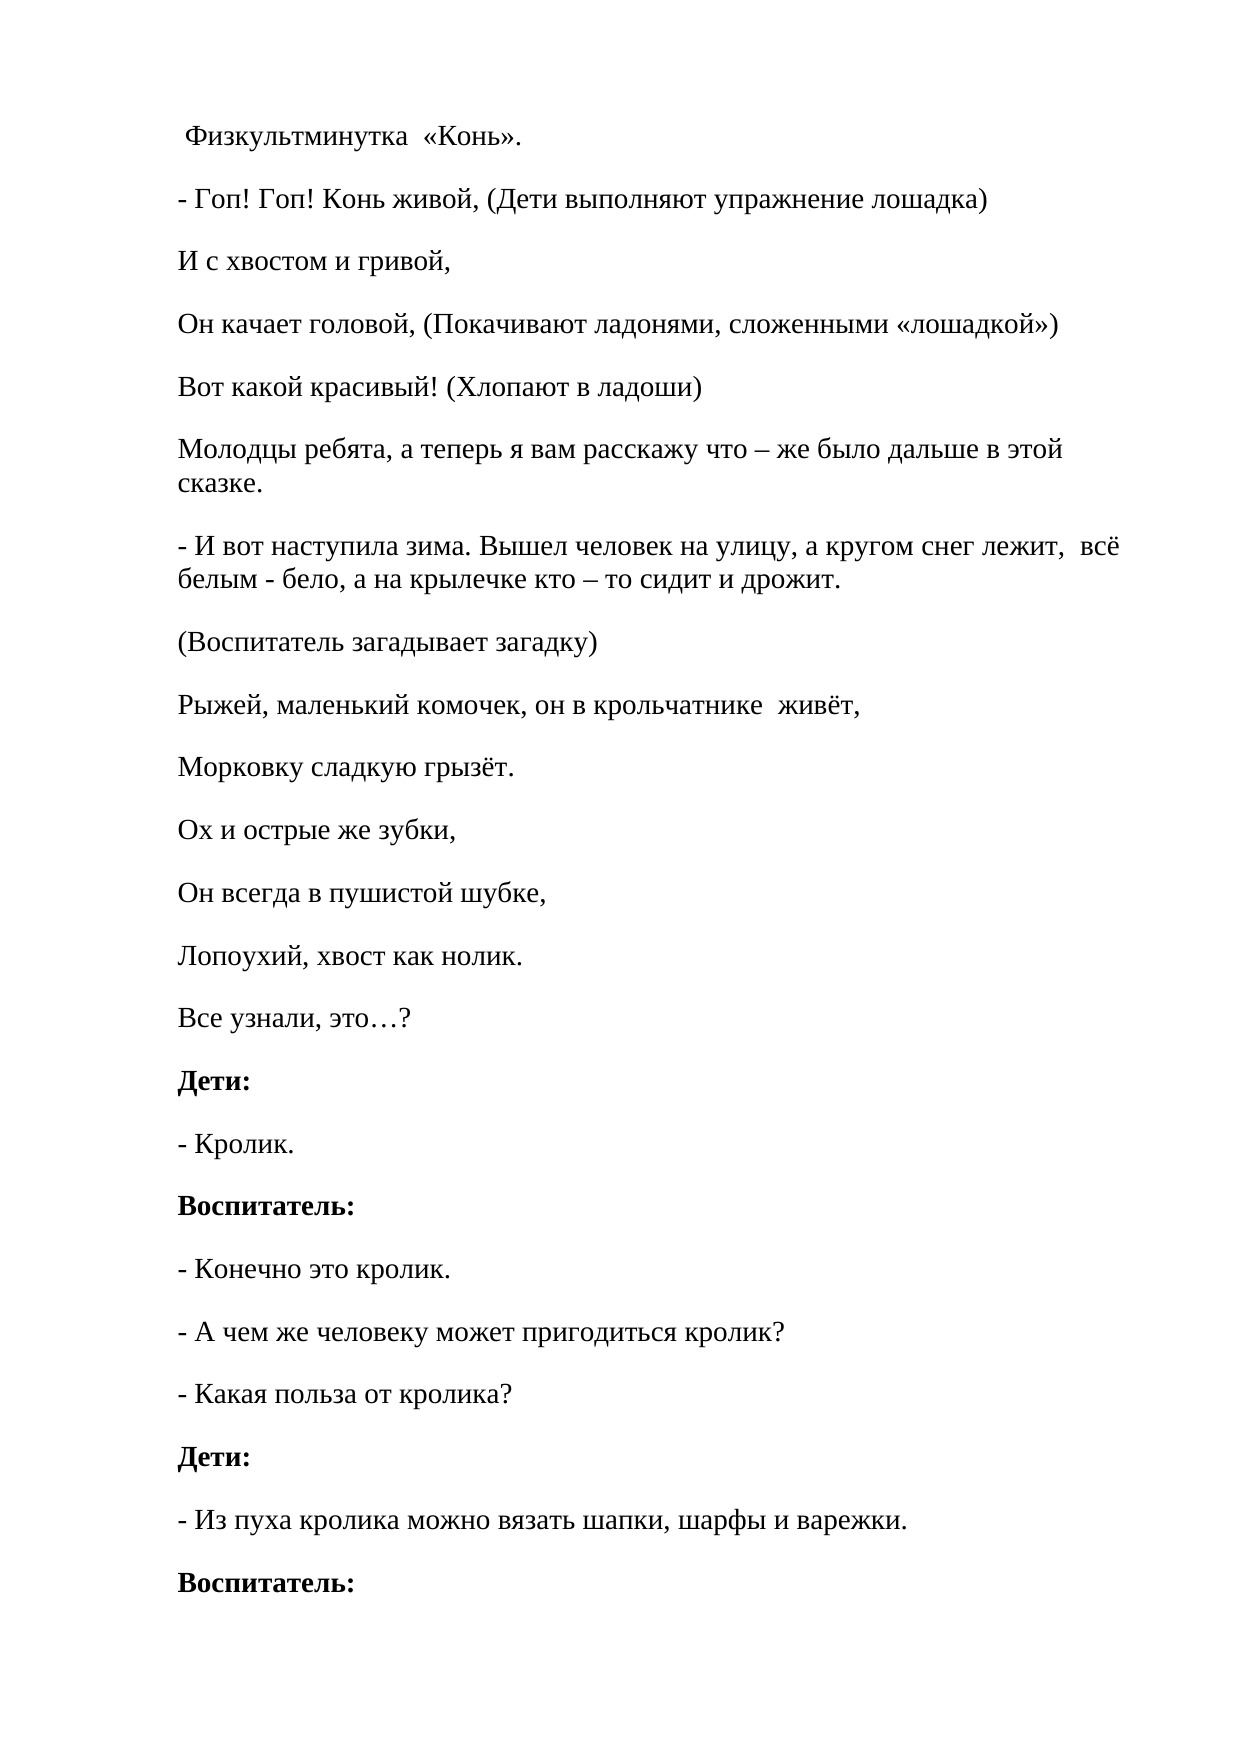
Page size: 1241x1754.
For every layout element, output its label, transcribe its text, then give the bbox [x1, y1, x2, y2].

text Молодцы ребята, а теперь я вам расскажу что – же было дальше в этой сказке. [177, 432, 1152, 499]
text И с хвостом и гривой, [177, 243, 1152, 277]
text - Кролик. [177, 1126, 1152, 1159]
text Рыжей, маленький комочек, он в крольчатнике живёт, [177, 687, 1152, 720]
text - Из пуха кролика можно вязать шапки, шарфы и варежки. [177, 1502, 1152, 1536]
text Он всегда в пушистой шубке, [177, 875, 1152, 908]
text Воспитатель: [177, 1565, 1152, 1598]
text - Конечно это кролик. [177, 1251, 1152, 1285]
text Вот какой красивый! (Хлопают в ладоши) [177, 369, 1152, 402]
text Лопоухий, хвост как нолик. [177, 938, 1152, 971]
text Морковку сладкую грызёт. [177, 749, 1152, 783]
text Физкультминутка «Конь». [177, 118, 1152, 152]
text (Воспитатель загадывает загадку) [177, 624, 1152, 658]
text Все узнали, это…? [177, 1000, 1152, 1034]
text Дети: [177, 1439, 1152, 1473]
text - Какая польза от кролика? [177, 1377, 1152, 1410]
text - А чем же человеку может пригодиться кролик? [177, 1314, 1152, 1347]
text Дети: [177, 1063, 1152, 1097]
text - И вот наступила зима. Вышел человек на улицу, а кругом снег лежит, всё белым - бело, а на крылечке кто – то сидит и дрожит. [177, 528, 1152, 595]
text - Гоп! Гоп! Конь живой, (Дети выполняют упражнение лошадка) [177, 181, 1152, 214]
text Воспитатель: [177, 1188, 1152, 1222]
text Ох и острые же зубки, [177, 812, 1152, 846]
text Он качает головой, (Покачивают ладонями, сложенными «лошадкой») [177, 306, 1152, 340]
